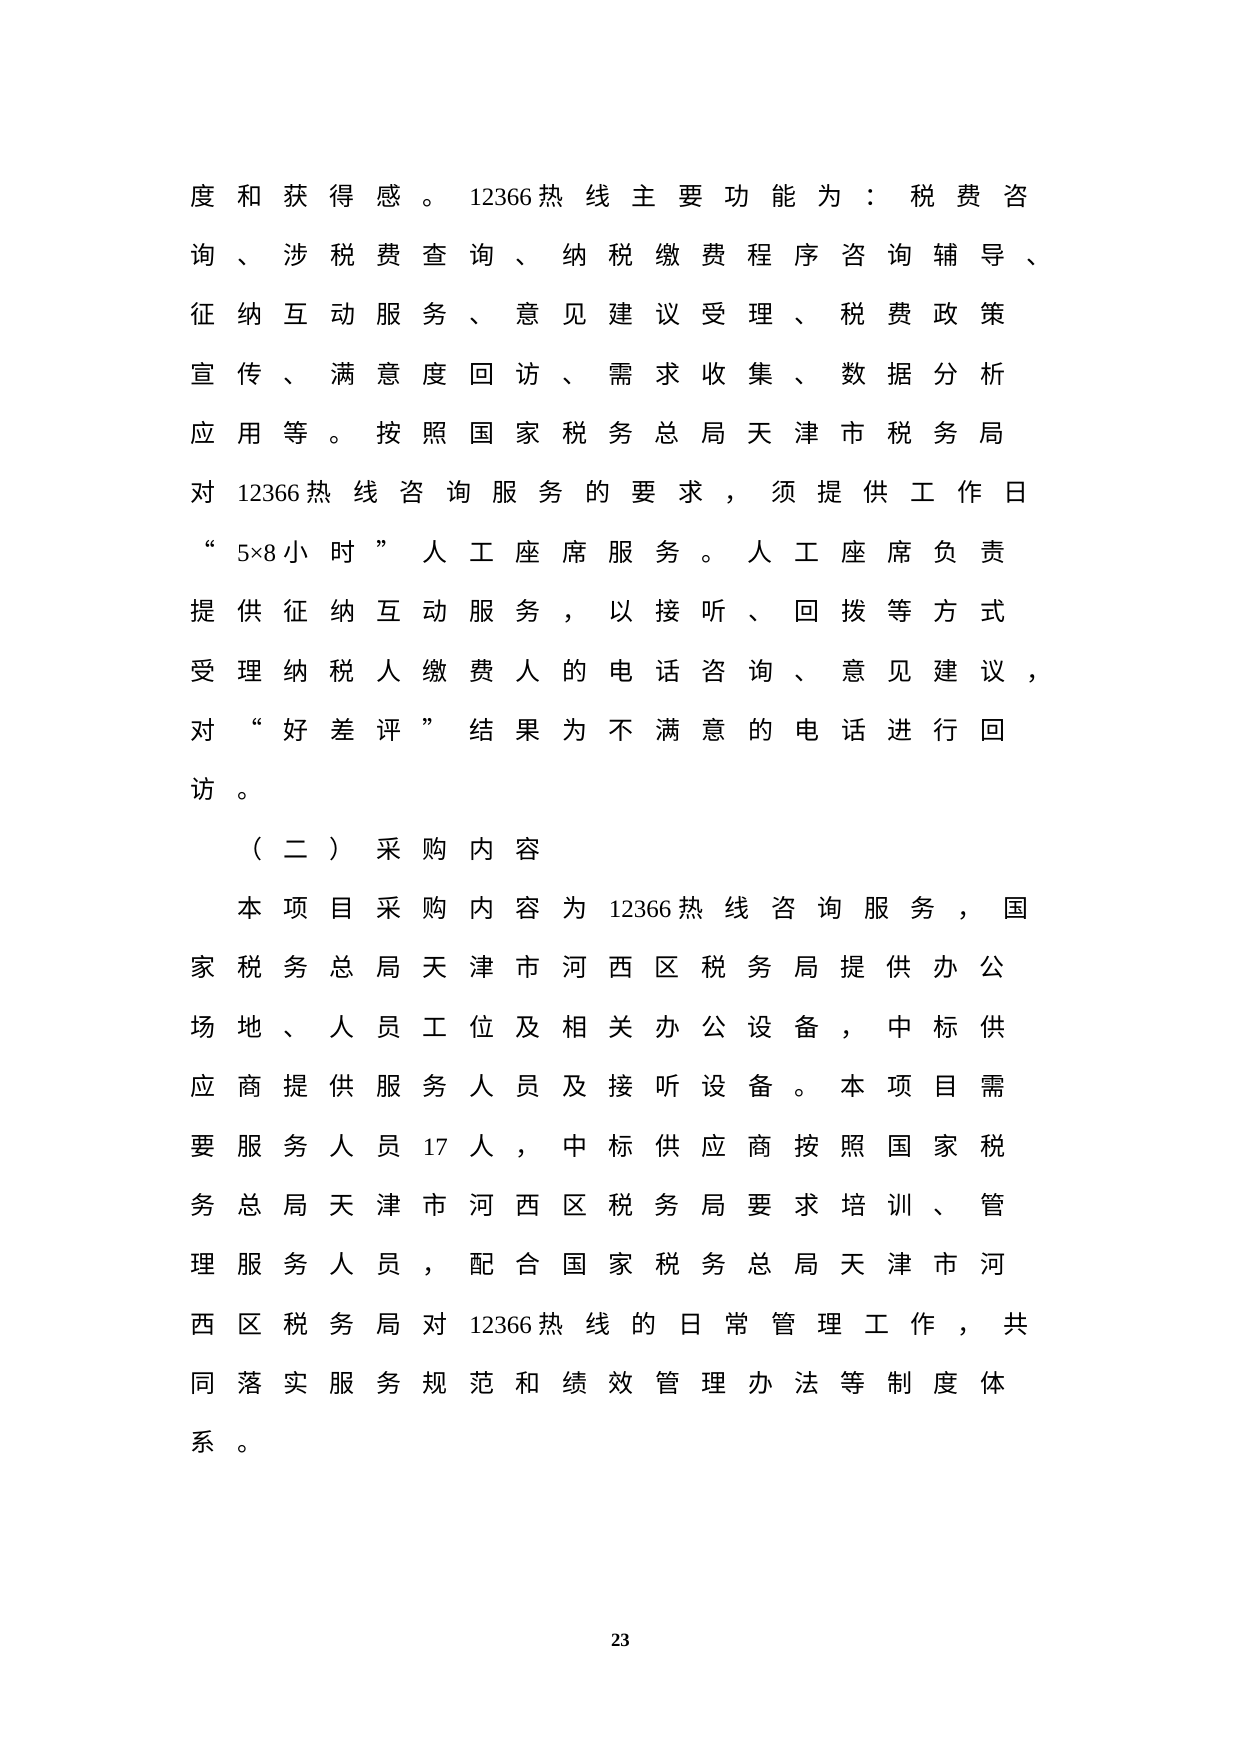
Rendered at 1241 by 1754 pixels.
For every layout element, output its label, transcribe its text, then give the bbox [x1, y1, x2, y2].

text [190, 164, 1050, 818]
text （二）采购内容 [190, 818, 1050, 877]
text 本项目采购内容为12366热线咨询服务，国家税务总局天津市河西区税务局提供办公场地、人员工位及相关办公设备，中标供应商提供服务人员及接听设备。本项目需要服务人员17人，中标供应商按照国家税务总局天津市河西区税务局要求培训、管理服务人员，配合国家税务总局天津市河西区税务局对12366热线的日常管理工作，共同落实服务规范和绩效管理办法等制度体系。 [190, 877, 1050, 1471]
